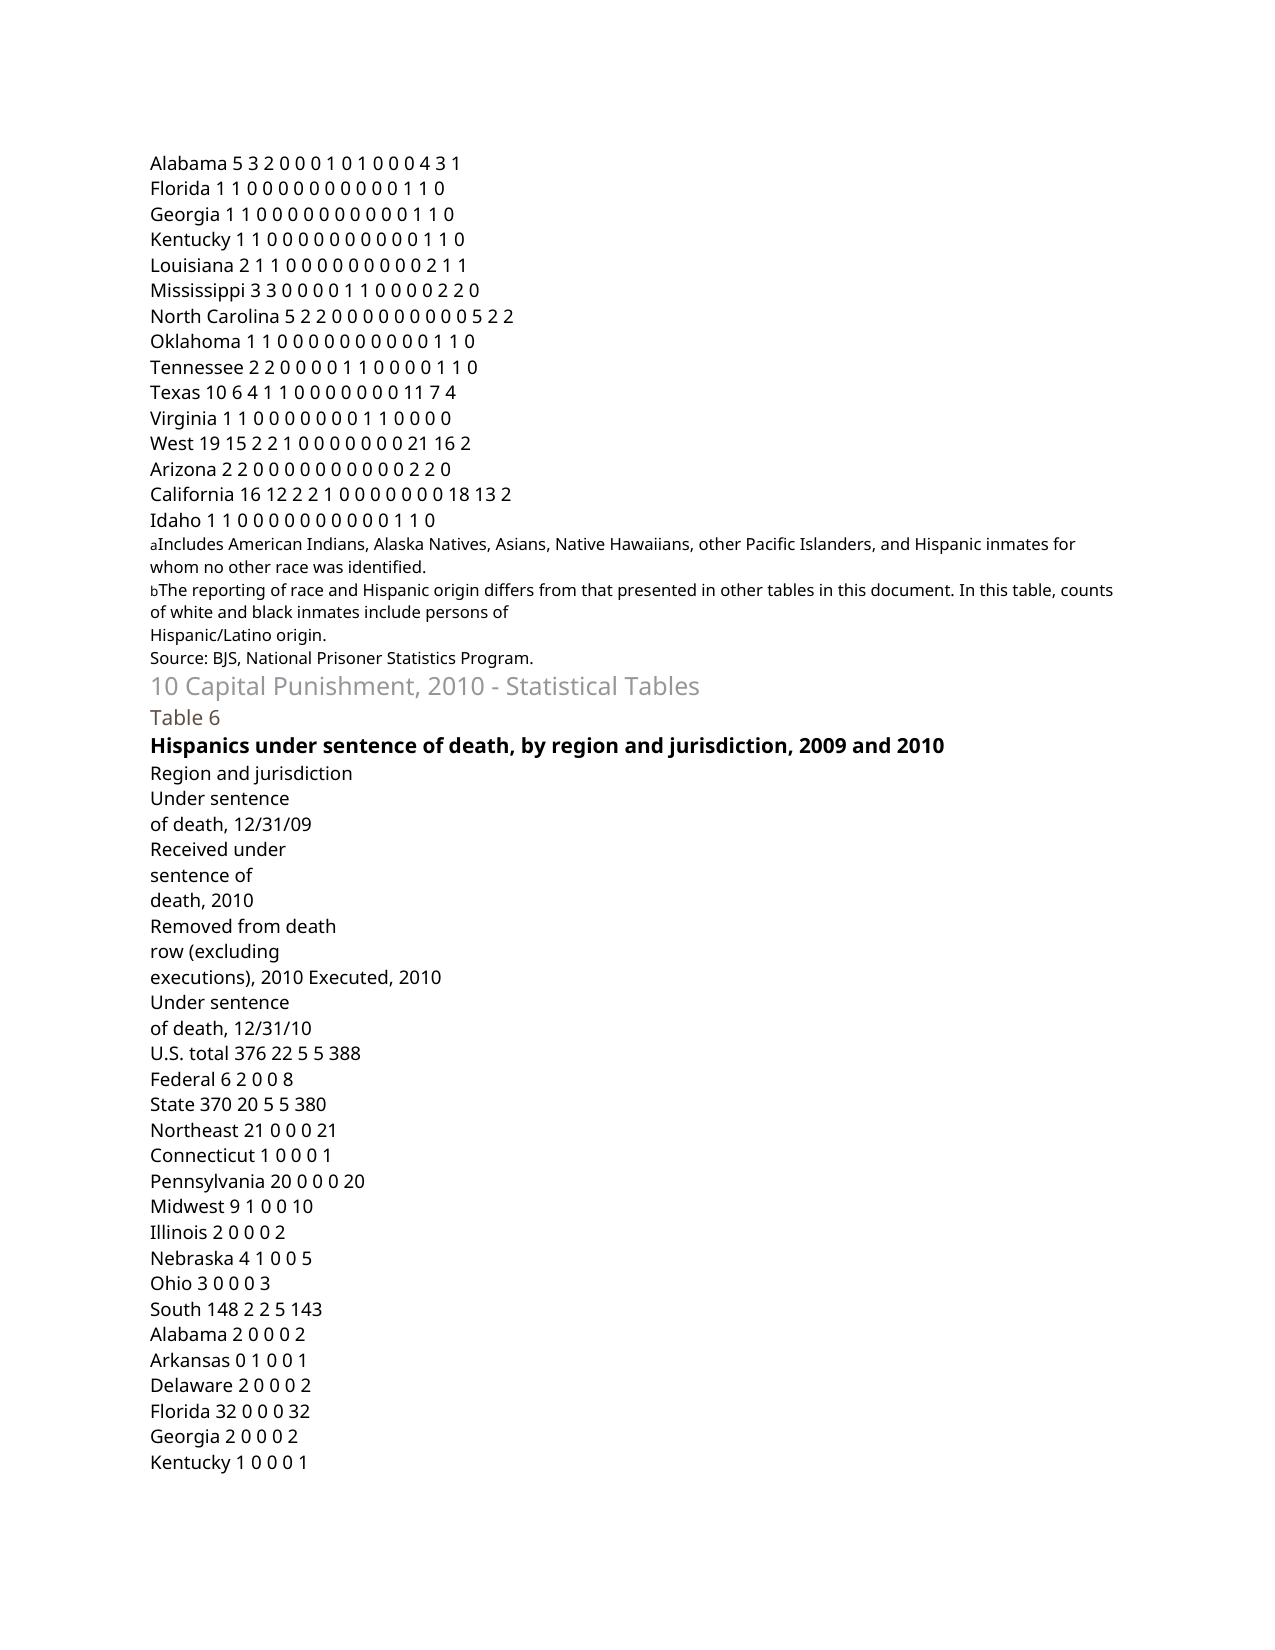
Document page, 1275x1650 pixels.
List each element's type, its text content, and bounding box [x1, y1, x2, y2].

text Georgia 2 0 0 0 2 [150, 1423, 1125, 1449]
text Received under [150, 837, 1125, 862]
text Delaware 2 0 0 0 2 [150, 1372, 1125, 1398]
text Northeast 21 0 0 0 21 [150, 1117, 1125, 1143]
text of death, 12/31/09 [150, 811, 1125, 837]
text Table 6 [150, 703, 1125, 732]
text California 16 12 2 2 1 0 0 0 0 0 0 0 18 13 2 [150, 482, 1125, 507]
text Hispanics under sentence of death, by region and jurisdiction, 2009 and 2010 [150, 732, 1125, 760]
text Arkansas 0 1 0 0 1 [150, 1347, 1125, 1372]
text Federal 6 2 0 0 8 [150, 1066, 1125, 1092]
text Nebraska 4 1 0 0 5 [150, 1245, 1125, 1270]
text Virginia 1 1 0 0 0 0 0 0 0 1 1 0 0 0 0 [150, 405, 1125, 431]
text Under sentence [150, 990, 1125, 1015]
text 10 Capital Punishment, 2010 - Statistical Tables [150, 669, 1125, 703]
text Midwest 9 1 0 0 10 [150, 1194, 1125, 1219]
text North Carolina 5 2 2 0 0 0 0 0 0 0 0 0 5 2 2 [150, 303, 1125, 329]
text Illinois 2 0 0 0 2 [150, 1219, 1125, 1245]
text Region and jurisdiction [150, 760, 1125, 786]
text Source: BJS, National Prisoner Statistics Program. [150, 646, 1125, 669]
text Connecticut 1 0 0 0 1 [150, 1143, 1125, 1168]
text row (excluding [150, 939, 1125, 964]
text South 148 2 2 5 143 [150, 1296, 1125, 1321]
text Under sentence [150, 786, 1125, 811]
text U.S. total 376 22 5 5 388 [150, 1041, 1125, 1066]
text Removed from death [150, 913, 1125, 939]
text Arizona 2 2 0 0 0 0 0 0 0 0 0 0 2 2 0 [150, 456, 1125, 482]
text Kentucky 1 0 0 0 1 [150, 1449, 1125, 1474]
text Hispanic/Latino origin. [150, 624, 1125, 646]
text Texas 10 6 4 1 1 0 0 0 0 0 0 0 11 7 4 [150, 380, 1125, 405]
text Alabama 2 0 0 0 2 [150, 1321, 1125, 1347]
text Georgia 1 1 0 0 0 0 0 0 0 0 0 0 1 1 0 [150, 201, 1125, 227]
text West 19 15 2 2 1 0 0 0 0 0 0 0 21 16 2 [150, 431, 1125, 456]
text executions), 2010 Executed, 2010 [150, 964, 1125, 990]
text Mississippi 3 3 0 0 0 0 1 1 0 0 0 0 2 2 0 [150, 278, 1125, 303]
text Florida 1 1 0 0 0 0 0 0 0 0 0 0 1 1 0 [150, 176, 1125, 201]
text Tennessee 2 2 0 0 0 0 1 1 0 0 0 0 1 1 0 [150, 354, 1125, 380]
text State 370 20 5 5 380 [150, 1092, 1125, 1117]
text Florida 32 0 0 0 32 [150, 1398, 1125, 1423]
text Ohio 3 0 0 0 3 [150, 1270, 1125, 1296]
text aIncludes American Indians, Alaska Natives, Asians, Native Hawaiians, other Pacific Islanders, and Hispanic inmates for whom no other race was identified. [150, 533, 1125, 578]
text Oklahoma 1 1 0 0 0 0 0 0 0 0 0 0 1 1 0 [150, 329, 1125, 354]
text of death, 12/31/10 [150, 1015, 1125, 1041]
text Louisiana 2 1 1 0 0 0 0 0 0 0 0 0 2 1 1 [150, 252, 1125, 278]
text death, 2010 [150, 888, 1125, 913]
text Alabama 5 3 2 0 0 0 1 0 1 0 0 0 4 3 1 [150, 150, 1125, 176]
text Pennsylvania 20 0 0 0 20 [150, 1168, 1125, 1194]
text Kentucky 1 1 0 0 0 0 0 0 0 0 0 0 1 1 0 [150, 227, 1125, 252]
text Idaho 1 1 0 0 0 0 0 0 0 0 0 0 1 1 0 [150, 507, 1125, 533]
text bThe reporting of race and Hispanic origin differs from that presented in other tables in this document. In this table, counts of white and black inmates include persons of [150, 578, 1125, 624]
text sentence of [150, 862, 1125, 888]
